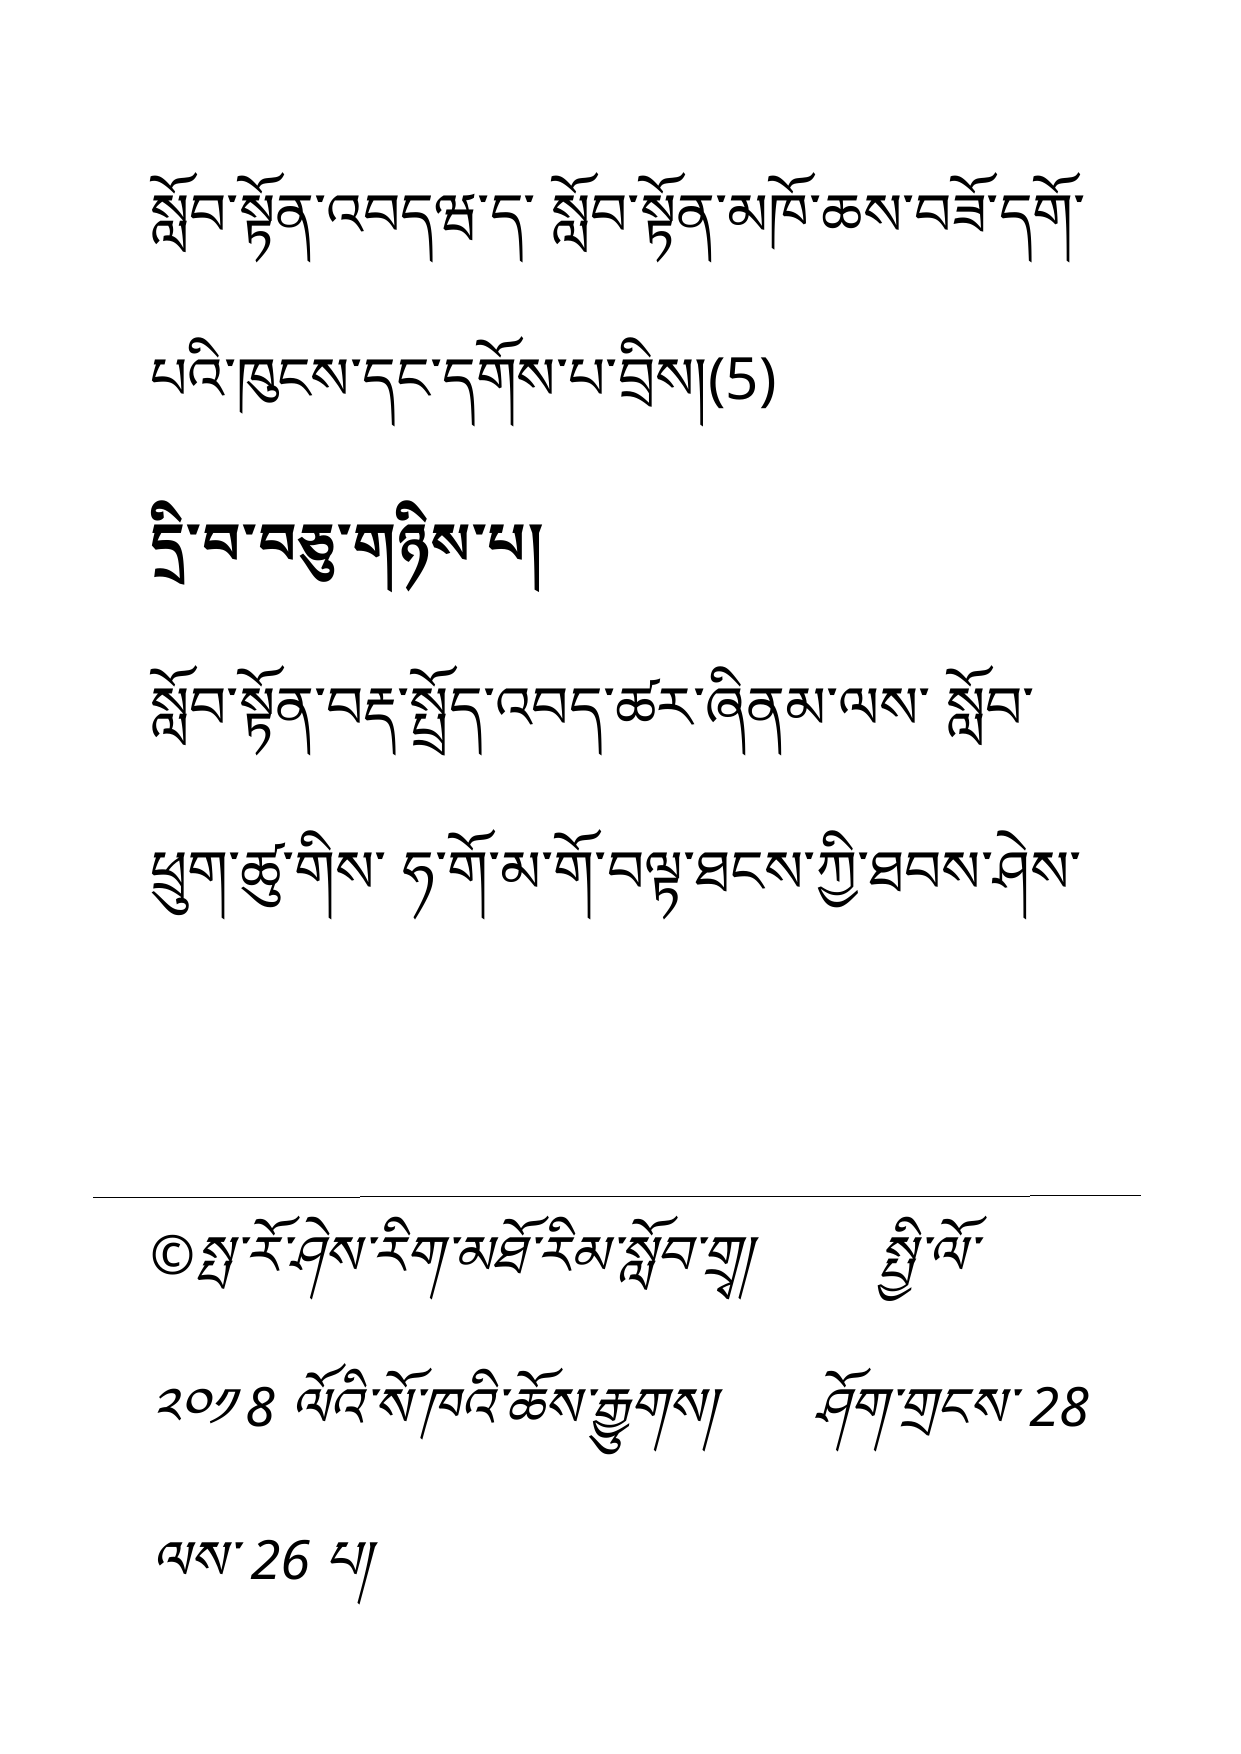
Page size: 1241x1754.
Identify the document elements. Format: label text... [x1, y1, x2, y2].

text སློབ་སྟོན་བརྡ་སྤྲོད་འབད་ཚར་ཞིནམ་ལས་ སློབ་ཕྲུག་ཚུ་གིས་ ཧ་གོ་མ་གོ་བལྟ་ཐངས་ཀྱི་ཐབས་ཤེས་མ་འདྲཝ་ག་དེ་སྦེ་རང་འདུག། ཐབས་ཤེས་གསུམ་བཤད་པ་དང་སྦྲགས་ཏེ་བྲིས། (2+2+2=6) [150, 643, 1090, 971]
text སློབ་སྟོན་འབདཝ་ད་ སློབ་སྟོན་མཁོ་ཆས་བཟོ་དགོ་པའི་ཁུངས་དང་དགོས་པ་བྲིས།(5) [150, 150, 1090, 478]
text དྲི་བ་བཅུ་གཉིས་པ། [150, 478, 1090, 643]
